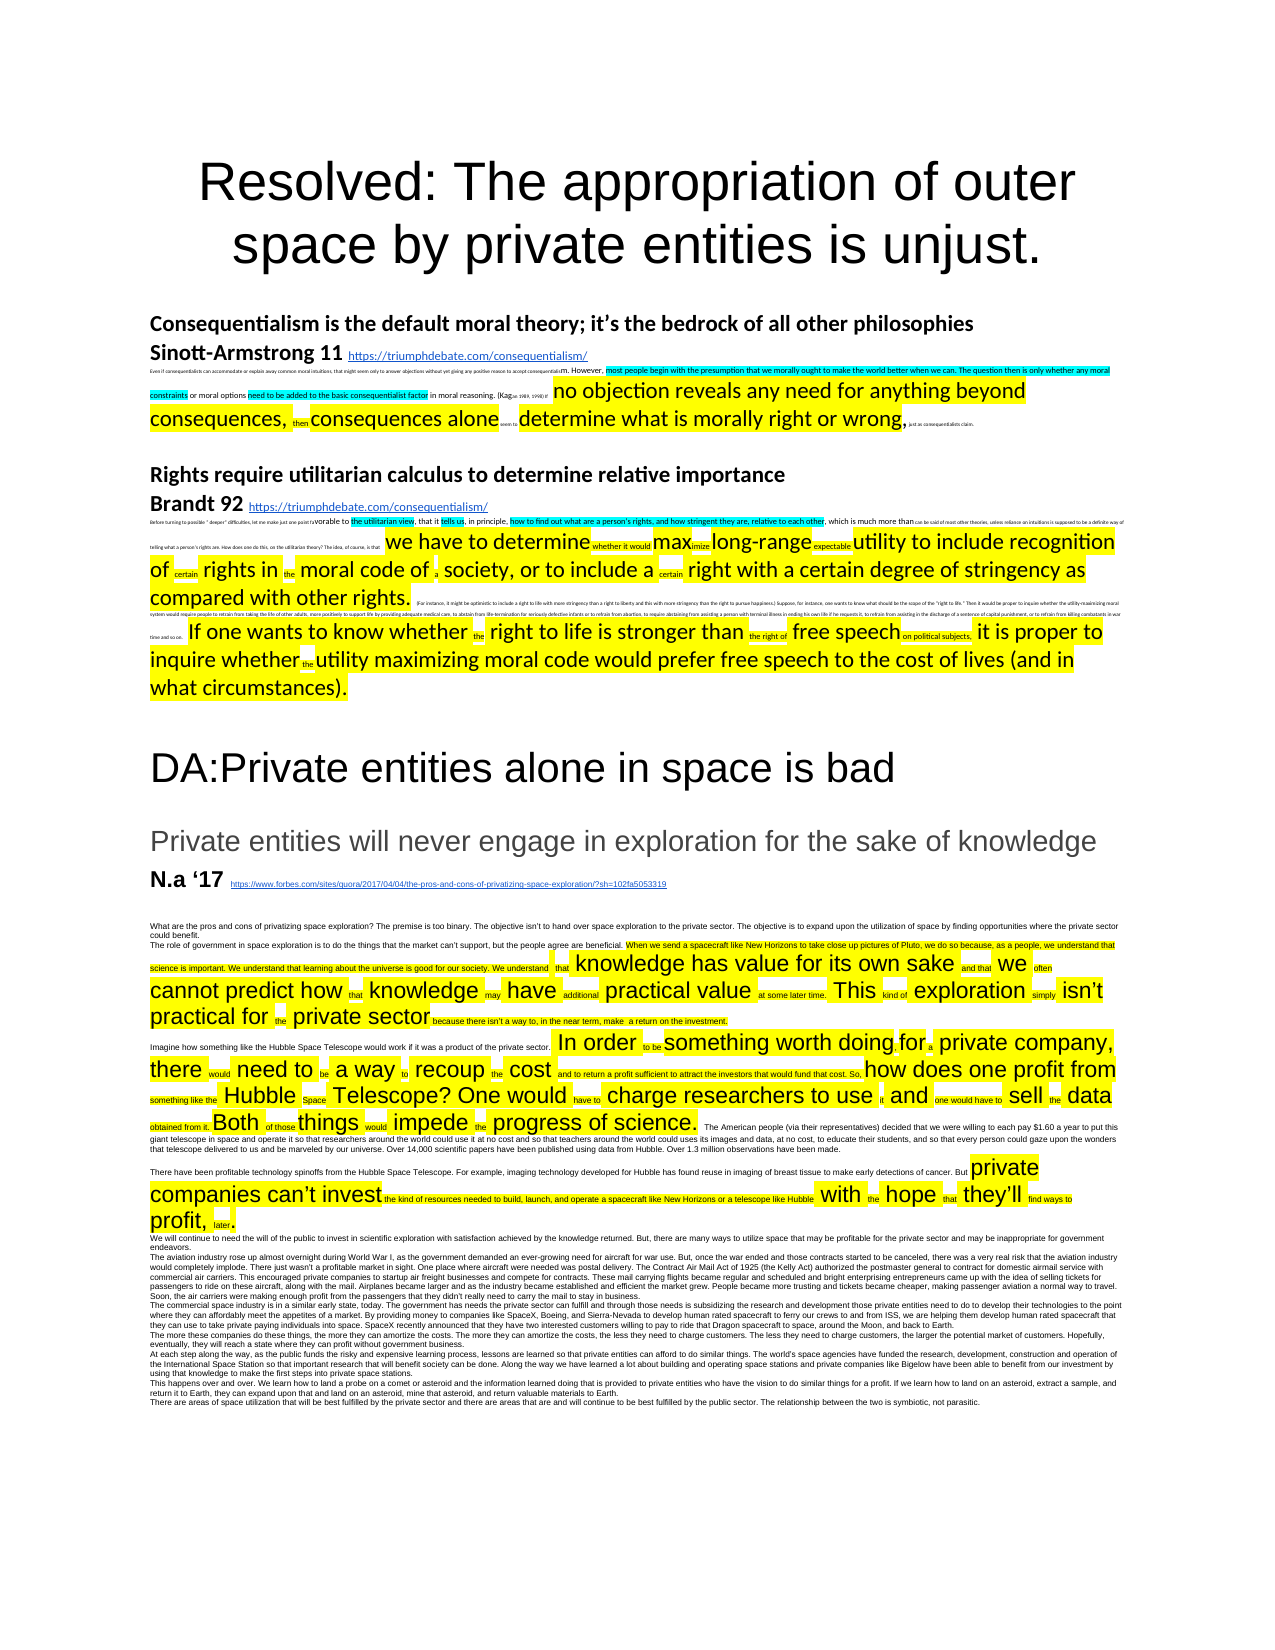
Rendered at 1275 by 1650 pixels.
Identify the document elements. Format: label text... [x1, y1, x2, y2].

text Brandt 92 https://triumphdebate.com/consequentialism/ [150, 489, 1125, 517]
text Resolved: The appropriation of outer space by private entities is unjust. [150, 150, 1125, 274]
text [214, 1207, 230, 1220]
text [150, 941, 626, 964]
text Before turning to possible ” deeper” difficulties, let me make just one point favorable to the utilitarian view, that it tells us, in principle, how to find out what are a person’s rights, and how stringent they are, relative to each other, which is much more than can be said of most other theories, unless reliance on intuitions is supposed to be a definite way of telling what a person’s rights are. How does one do this, on the utilitarian theory? The idea, of course, is that we have to determine whether it would maximize long-range expectable utility to include recognition of certain rights in the moral code of a society, or to include a certain right with a certain degree of stringency as compared with other rights. (For instance, it might be optimistic to include a right to life with more stringency than a right to liberty and this with more stringency than the right to pursue happiness.) Suppose, for instance, one wants to know what should be the scope of the “right to life.” Then it would be proper to inquire whether the utility-maximizing moral system would require people to retrain from taking the life of other adults, more positively to support life by providing adequate medical care, to abstain from life-termination for seriously defective infants or to refrain from abortion, to require abstaining from assisting a person with terminal illness in ending his own life if he requests it, to refrain from assisting in the discharge of a sentence of capital punishment, or to refrain from killing combatants in war time and so on. If one wants to know whether the right to life is stronger than the right of free speech on political subjects, it is proper to inquire whether the utility maximizing moral code would prefer free speech to the cost of lives (and in what circumstances). [150, 517, 1125, 701]
text There have been profitable technology spinoffs from the Hubble Space Telescope. For example, imaging technology developed for Hubble has found reuse in imaging of breast tissue to make early detections of cancer. But private companies can’t invest the kind of resources needed to build, launch, and operate a spacecraft like New Horizons or a telescope like Hubble with the hope that they’ll find ways to profit, later. [150, 1154, 970, 1194]
text DA:Private entities alone in space is bad [150, 743, 1125, 791]
text Imagine how something like the Hubble Space Telescope would work if it was a product of the private sector. In order to be something worth doing, for a private company, there would need to be a way to recoup the cost and to return a profit sufficient to attract the investors that would fund that cost. So, how does one profit from something like the Hubble Space Telescope? One would have to charge researchers to use it and one would have to sell the data obtained from it. Both of those things would impede the progress of science. The American people (via their representatives) decided that we were willing to each pay $1.60 a year to put this giant telescope in space and operate it so that researchers around the world could use it at no cost and so that teachers around the world could uses its images and data, at no cost, to educate their students, and so that every person could gaze upon the wonders that telescope delivered to us and be marveled by our universe. Over 14,000 scientific papers have been published using data from Hubble. Over 1.3 million observations have been made. [150, 1029, 1125, 1154]
text We will continue to need the will of the public to invest in scientific exploration with satisfaction achieved by the knowledge returned. But, there are many ways to utilize space that may be profitable for the private sector and may be inappropriate for government endeavors. [150, 1233, 1125, 1253]
text Sinott-Armstrong 11 https://triumphdebate.com/consequentialism/ [150, 338, 1125, 366]
text Private entities will never engage in exploration for the sake of knowledge [150, 824, 1125, 858]
text What are the pros and cons of privatizing space exploration? The premise is too binary. The objective isn’t to hand over space exploration to the private sector. The objective is to expand upon the utilization of space by finding opportunities where the private sector could benefit. [150, 921, 1125, 941]
text N.a ‘17 https://www.forbes.com/sites/quora/2017/04/04/the-pros-and-cons-of-privatizing-space-exploration/?sh=102fa5053319 [150, 866, 1125, 892]
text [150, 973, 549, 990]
text There have been profitable technology spinoffs from the Hubble Space Telescope. For example, imaging technology developed for Hubble has found reuse in imaging of breast tissue to make early detections of cancer. But private companies can’t invest the kind of resources needed to build, launch, and operate a spacecraft like New Horizons or a telescope like Hubble with the hope that they’ll find ways to profit, later. [236, 1154, 1125, 1233]
text Rights require utilitarian calculus to determine relative importance [150, 461, 1125, 489]
text The role of government in space exploration is to do the things that the market can’t support, but the people agree are beneficial. When we send a spacecraft like New Horizons to take close up pictures of Pluto, we do so because, as a people, we understand that science is important. We understand that learning about the universe is good for our society. We understand that knowledge has value for its own sake and that we often cannot predict how that knowledge may have additional practical value at some later time. This kind of exploration simply isn’t practical for the private sector because there isn’t a way to, in the near term, make a return on the investment. [430, 941, 1125, 1029]
text Consequentialism is the default moral theory; it’s the bedrock of all other philosophies [150, 309, 1125, 338]
